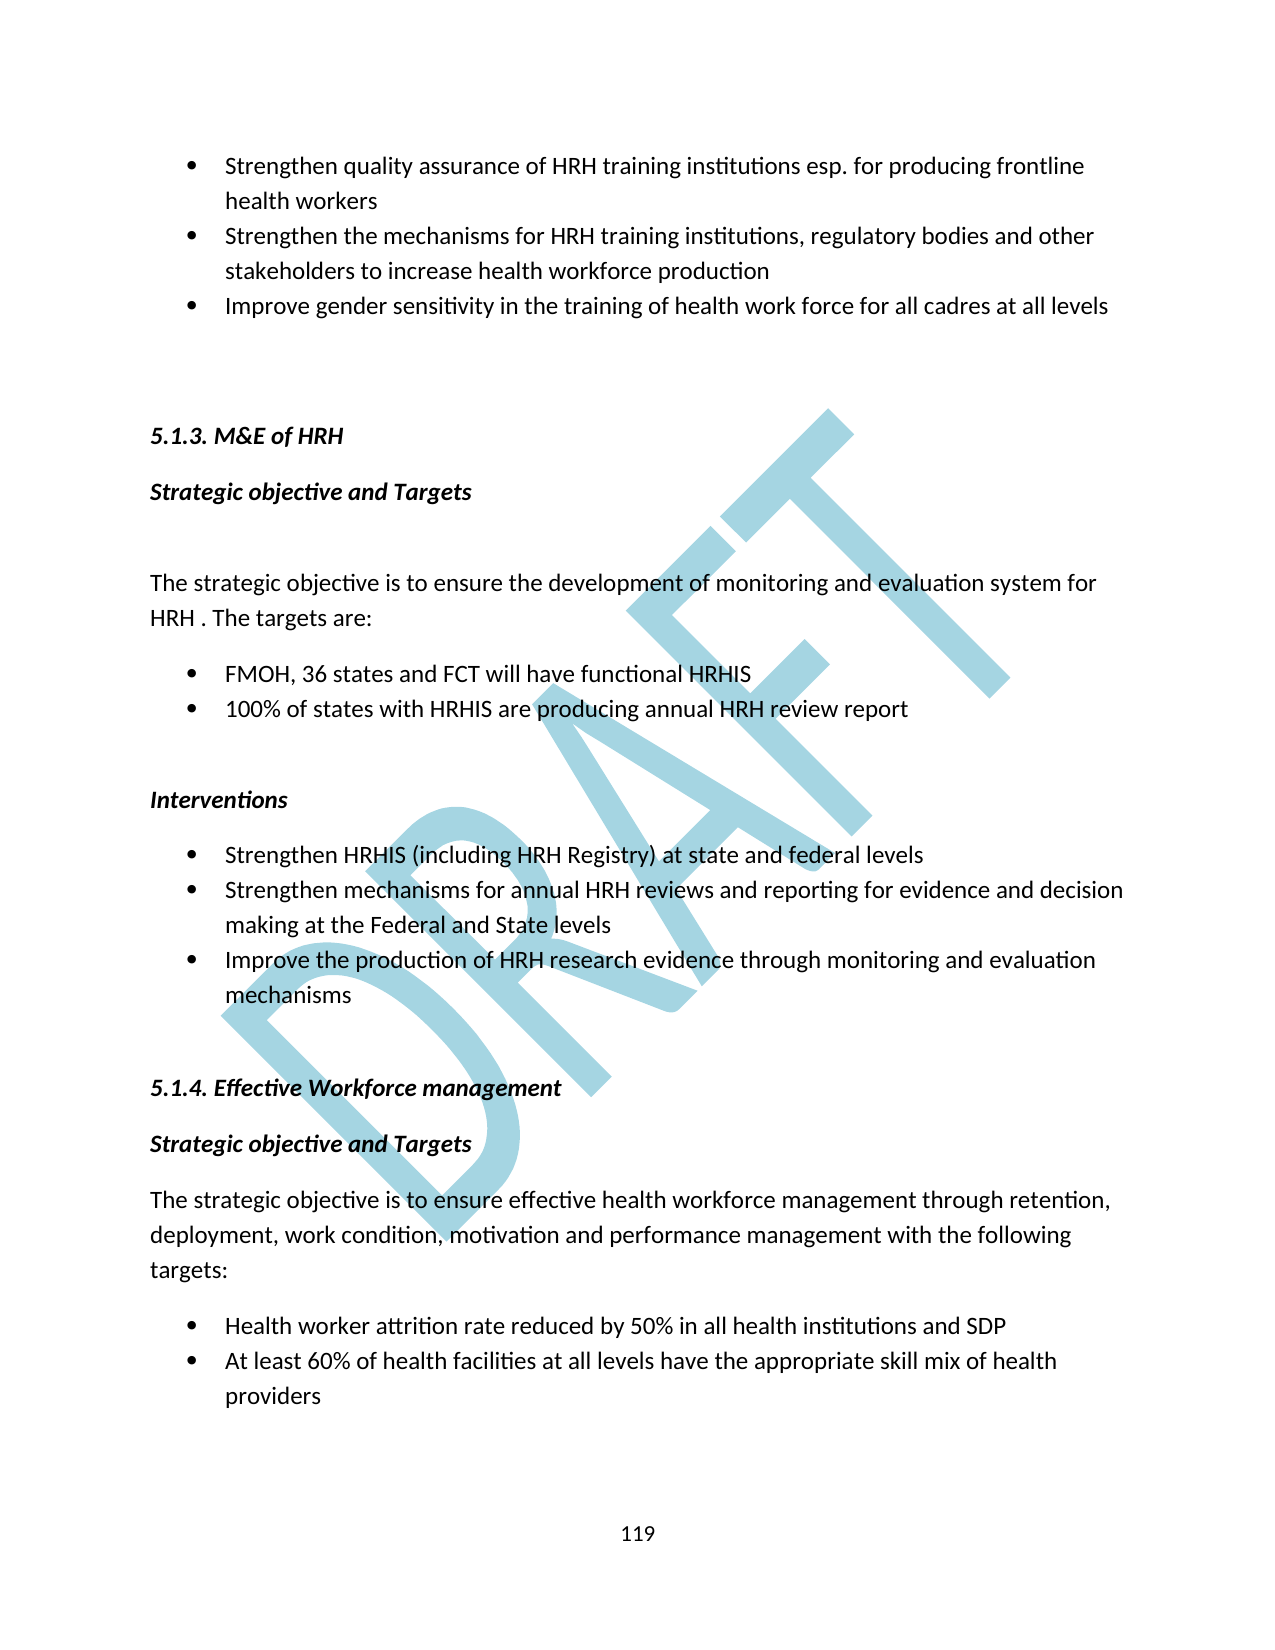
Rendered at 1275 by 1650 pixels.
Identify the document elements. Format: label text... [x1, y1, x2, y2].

subtitle 5.1.3. M&E of HRH [150, 420, 1125, 451]
text Strategic objective and Targets [150, 1128, 1125, 1159]
text Strategic objective and Targets [150, 476, 1125, 507]
text The strategic objective is to ensure effective health workforce management through retention, deployment, work condition, motivation and performance management with the following targets: [150, 1184, 1125, 1284]
list Strengthen HRHIS (including HRH Registry) at state and federal levels [187, 840, 1125, 870]
text The strategic objective is to ensure the development of monitoring and evaluation system for HRH . The targets are: [150, 567, 1125, 633]
list Improve gender sensitivity in the training of health work force for all cadres at all levels [187, 290, 1125, 356]
list Strengthen quality assurance of HRH training institutions esp. for producing frontline health workers [187, 150, 1125, 216]
list Improve the production of HRH research evidence through monitoring and evaluation mechanisms [187, 945, 1125, 1010]
text Interventions [150, 784, 1125, 814]
subtitle 5.1.4. Effective Workforce management [150, 1072, 1125, 1102]
list At least 60% of health facilities at all levels have the appropriate skill mix of health providers [187, 1345, 1125, 1410]
list Health worker attrition rate reduced by 50% in all health institutions and SDP [187, 1310, 1125, 1340]
list FMOH, 36 states and FCT will have functional HRHIS [187, 658, 1125, 688]
list 100% of states with HRHIS are producing annual HRH review report [187, 693, 1125, 723]
list Strengthen the mechanisms for HRH training institutions, regulatory bodies and other stakeholders to increase health workforce production [187, 220, 1125, 286]
list Strengthen mechanisms for annual HRH reviews and reporting for evidence and decision making at the Federal and State levels [187, 875, 1125, 940]
